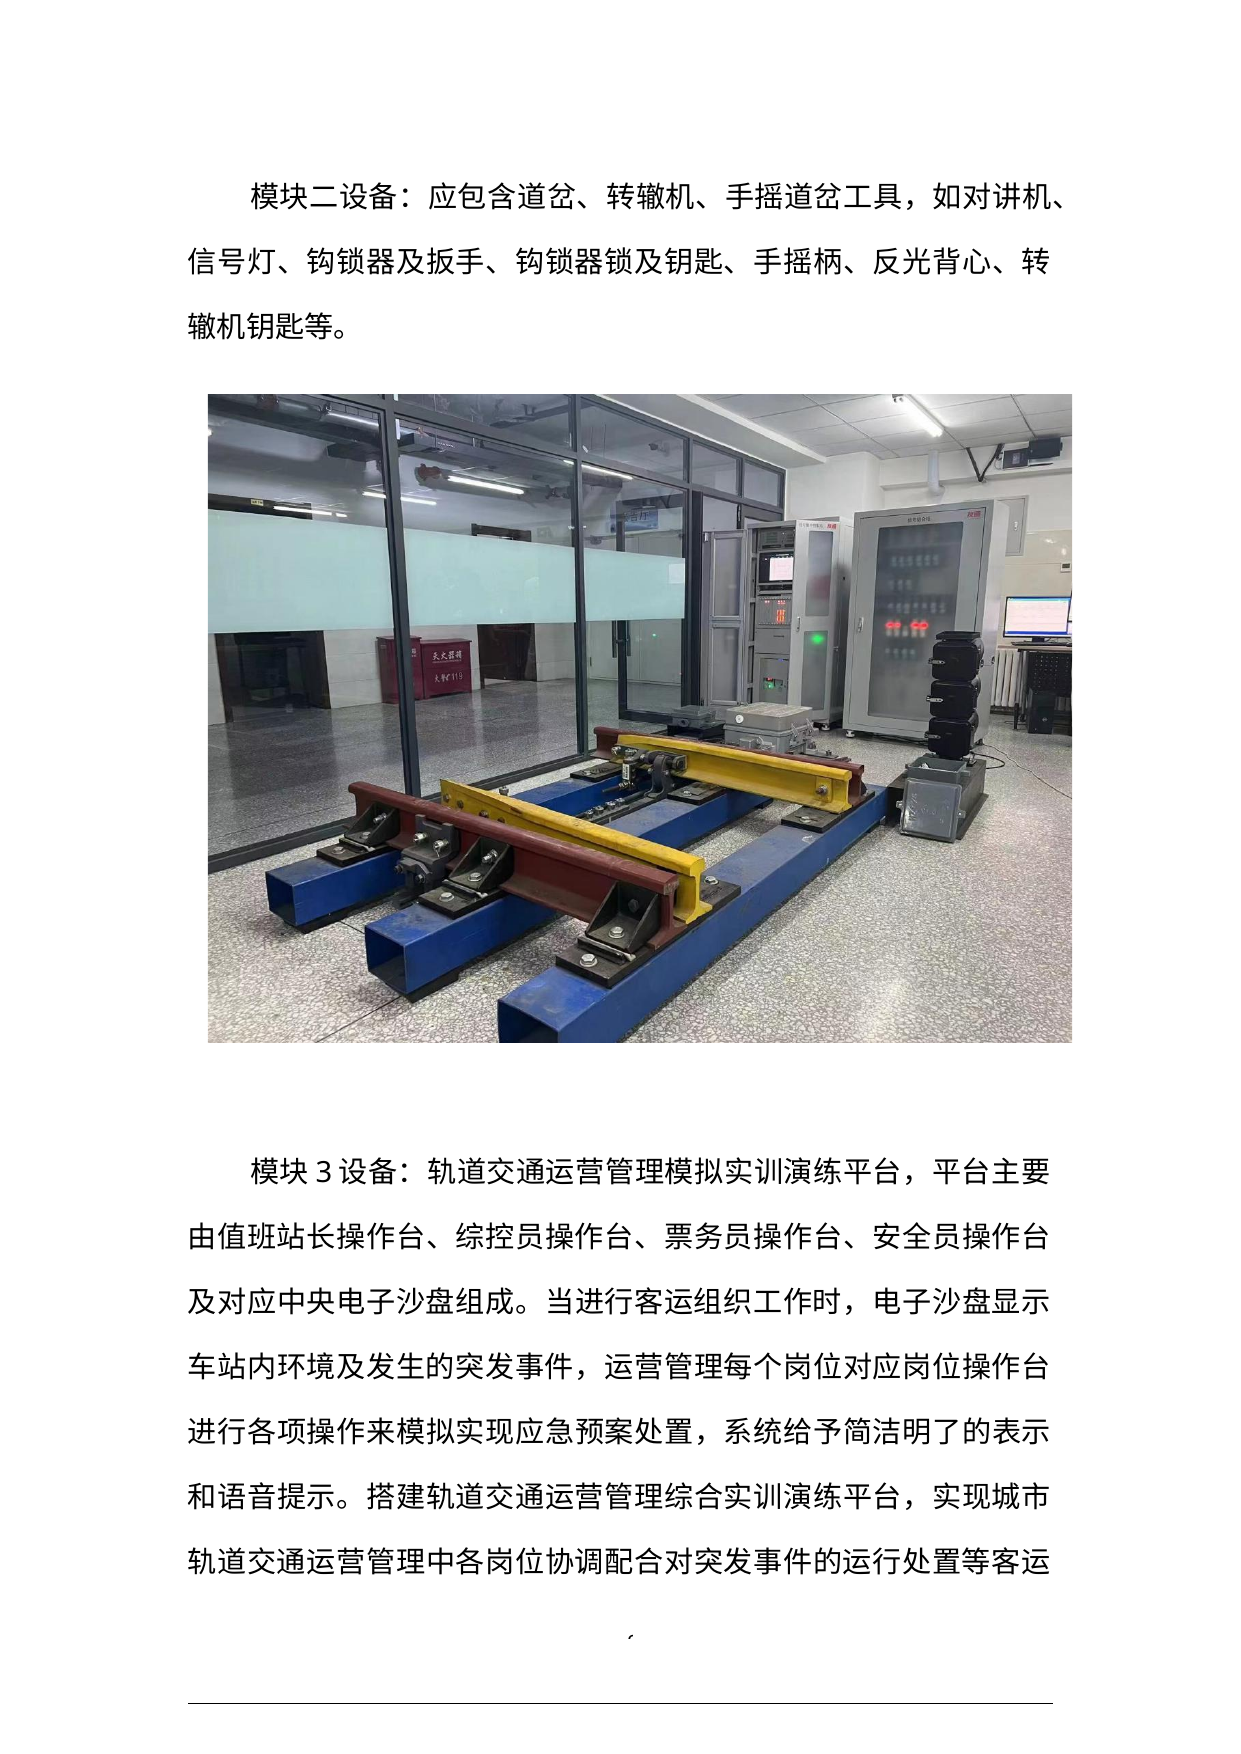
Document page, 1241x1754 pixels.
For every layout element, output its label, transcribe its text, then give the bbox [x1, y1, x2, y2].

text 模块二设备：应包含道岔、转辙机、手摇道岔工具，如对讲机、信号灯、钩锁器及扳手、钩锁器锁及钥匙、手摇柄、反光背心、转辙机钥匙等。 [187, 162, 1053, 357]
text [187, 1137, 1053, 1592]
picture [207, 394, 1073, 1043]
